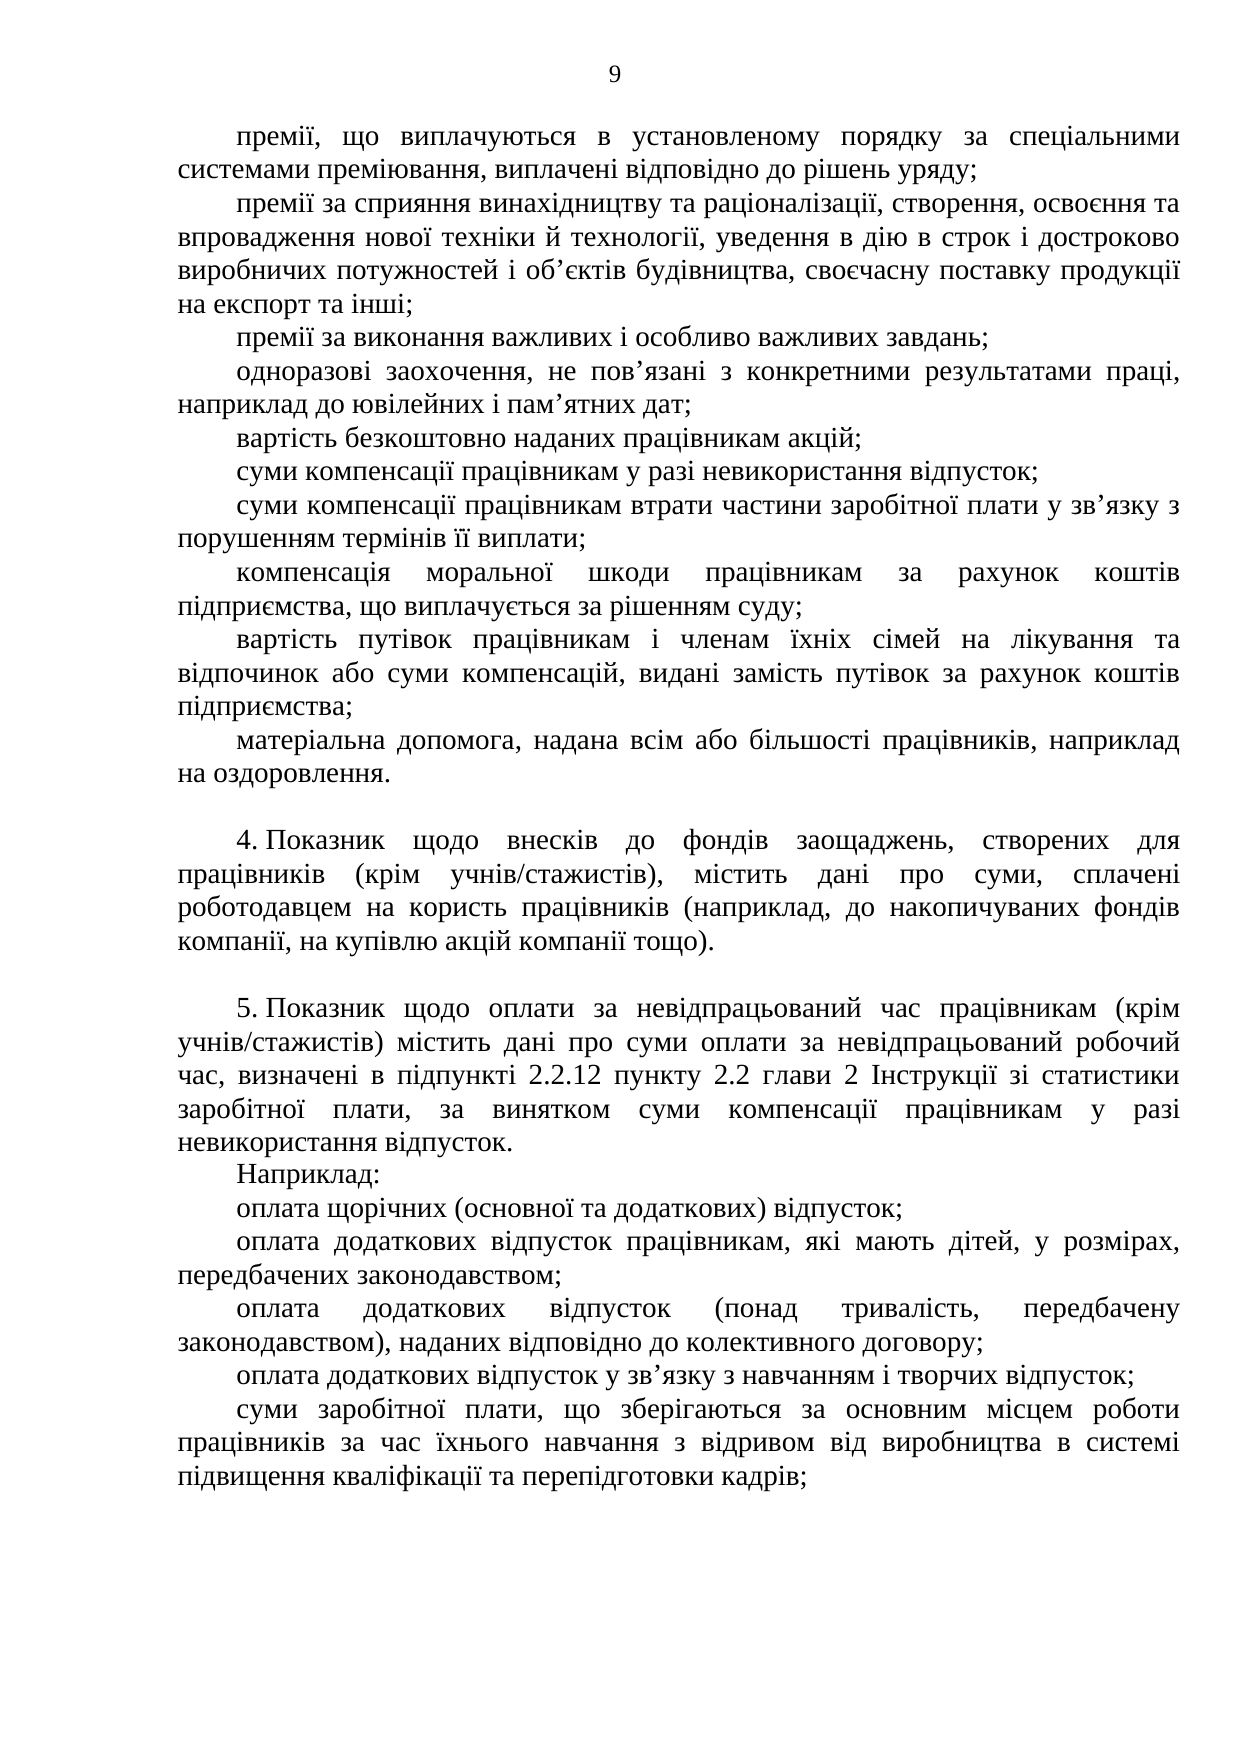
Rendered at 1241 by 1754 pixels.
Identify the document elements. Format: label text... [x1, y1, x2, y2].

text компенсація моральної шкоди працівникам за рахунок коштів підприємства, що виплачується за рішенням суду; [177, 554, 1181, 621]
text оплата додаткових відпусток працівникам, які мають дітей, у розмірах, передбачених законодавством; [177, 1223, 1181, 1290]
text 5. Показник щодо оплати за невідпрацьований час працівникам (крім учнів/стажистів) містить дані про суми оплати за невідпрацьований робочий час, визначені в підпункті 2.2.12 пункту 2.2 глави 2 Інструкції зі статистики заробітної плати, за винятком суми компенсації працівникам у разі невикористання відпусток. [177, 990, 1181, 1158]
text матеріальна допомога, надана всім або більшості працівників, наприклад на оздоровлення. [177, 722, 1181, 789]
text одноразові заохочення, не пов’язані з конкретними результатами праці, наприклад до ювілейних і пам’ятних дат; [177, 353, 1181, 420]
text оплата додаткових відпусток (понад тривалість, передбачену законодавством), наданих відповідно до колективного договору; [177, 1290, 1181, 1357]
text оплата щорічних (основної та додаткових) відпусток; [177, 1190, 1181, 1223]
text премії за виконання важливих і особливо важливих завдань; [177, 319, 1181, 353]
text суми заробітної плати, що зберігаються за основним місцем роботи працівників за час їхнього навчання з відривом від виробництва в системі підвищення кваліфікації та перепідготовки кадрів; [177, 1391, 1181, 1492]
text премії за сприяння винахідництву та раціоналізації, створення, освоєння та впровадження нової техніки й технології, уведення в дію в строк і достроково виробничих потужностей і об’єктів будівництва, своєчасну поставку продукції на експорт та інші; [177, 185, 1181, 319]
text суми компенсації працівникам у разі невикористання відпусток; [177, 453, 1181, 487]
text премії, що виплачуються в установленому порядку за спеціальними системами преміювання, виплачені відповідно до рішень уряду; [177, 118, 1181, 185]
text суми компенсації працівникам втрати частини заробітної плати у зв’язку з порушенням термінів її виплати; [177, 487, 1181, 554]
text вартість путівок працівникам і членам їхніх сімей на лікування та відпочинок або суми компенсацій, видані замість путівок за рахунок коштів підприємства; [177, 621, 1181, 722]
text оплата додаткових відпусток у зв’язку з навчанням і творчих відпусток; [177, 1357, 1181, 1391]
text Наприклад: [177, 1158, 1181, 1190]
text вартість безкоштовно наданих працівникам акцій; [177, 420, 1181, 453]
text 4. Показник щодо внесків до фондів заощаджень, створених для працівників (крім учнів/стажистів), містить дані про суми, сплачені роботодавцем на користь працівників (наприклад, до накопичуваних фондів компанії, на купівлю акцій компанії тощо). [177, 822, 1181, 957]
